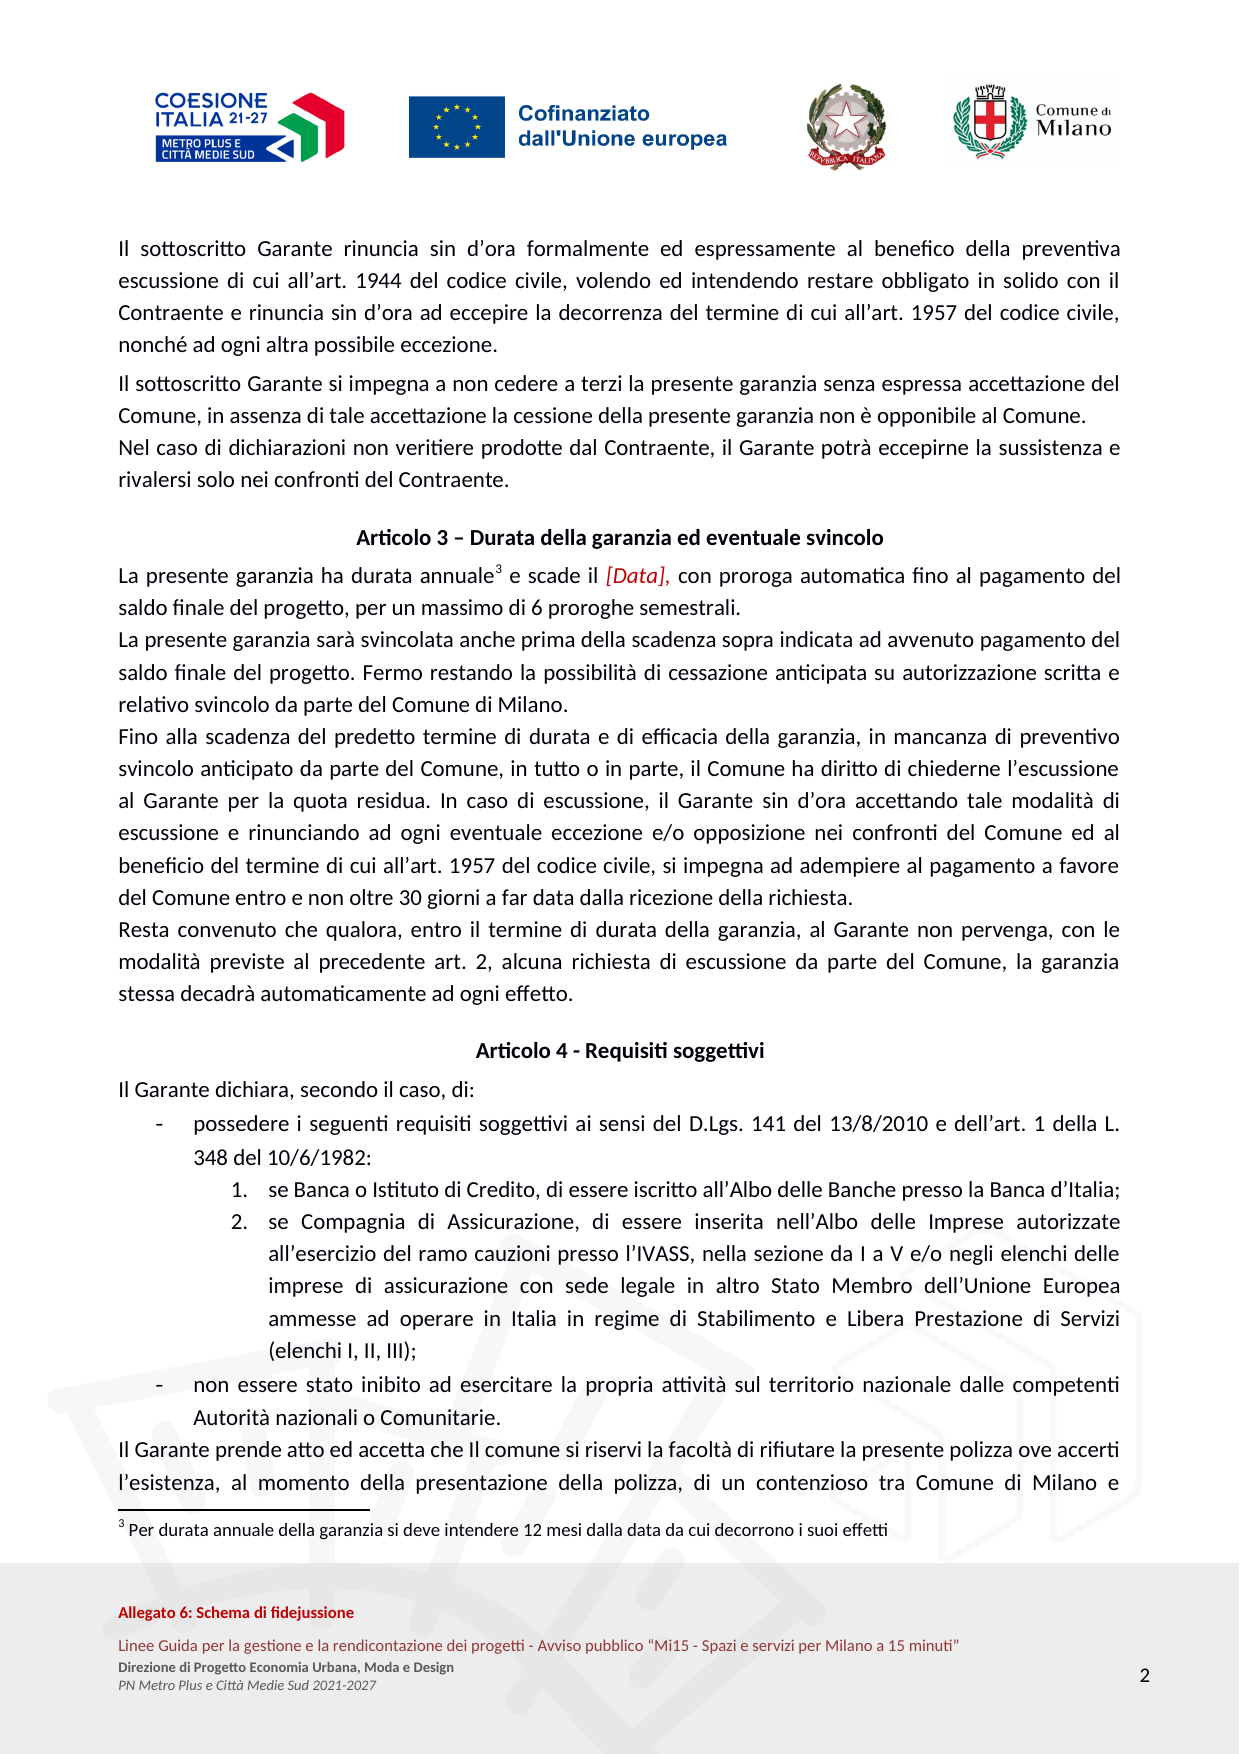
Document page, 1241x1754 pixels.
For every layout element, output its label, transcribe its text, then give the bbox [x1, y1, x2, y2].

text Il sottoscritto Garante rinuncia sin d’ora formalmente ed espressamente al benefico della preventiva escussione di cui all’art. 1944 del codice civile, volendo ed intendendo restare obbligato in solido con il Contraente e rinuncia sin d’ora ad eccepire la decorrenza del termine di cui all’art. 1957 del codice civile, nonché ad ogni altra possibile eccezione. [118, 234, 1122, 358]
picture [118, 73, 1122, 178]
text Resta convenuto che qualora, entro il termine di durata della garanzia, al Garante non pervenga, con le modalità previste al precedente art. 2, alcuna richiesta di escussione da parte del Comune, la garanzia stessa decadrà automaticamente ad ogni effetto. [118, 915, 1122, 1007]
list se Compagnia di Assicurazione, di essere inserita nell’Albo delle Imprese autorizzate all’esercizio del ramo cauzioni presso l’IVASS, nella sezione da I a V e/o negli elenchi delle imprese di assicurazione con sede legale in altro Stato Membro dell’Unione Europea ammesse ad operare in Italia in regime di Stabilimento e Libera Prestazione di Servizi (elenchi I, II, III); [231, 1207, 1122, 1364]
text Articolo 4 - Requisiti soggettivi [118, 1037, 1122, 1065]
text La presente garanzia ha durata annuale e scade il [Data], con proroga automatica fino al pagamento del saldo finale del progetto, per un massimo di 6 proroghe semestrali. [118, 561, 1122, 621]
text La presente garanzia sarà svincolata anche prima della scadenza sopra indicata ad avvenuto pagamento del saldo finale del progetto. Fermo restando la possibilità di cessazione anticipata su autorizzazione scritta e relativo svincolo da parte del Comune di Milano. [118, 625, 1122, 718]
picture [0, 1128, 1239, 1754]
text Nel caso di dichiarazioni non veritiere prodotte dal Contraente, il Garante potrà eccepirne la sussistenza e rivalersi solo nei confronti del Contraente. [118, 433, 1122, 493]
text Fino alla scadenza del predetto termine di durata e di efficacia della garanzia, in mancanza di preventivo svincolo anticipato da parte del Comune, in tutto o in parte, il Comune ha diritto di chiederne l’escussione al Garante per la quota residua. In caso di escussione, il Garante sin d’ora accettando tale modalità di escussione e rinunciando ad ogni eventuale eccezione e/o opposizione nei confronti del Comune ed al beneficio del termine di cui all’art. 1957 del codice civile, si impegna ad adempiere al pagamento a favore del Comune entro e non oltre 30 giorni a far data dalla ricezione della richiesta. [118, 722, 1122, 911]
list possedere i seguenti requisiti soggettivi ai sensi del D.Lgs. 141 del 13/8/2010 e dell’art. 1 della L. 348 del 10/6/1982: [156, 1107, 1122, 1171]
text Il sottoscritto Garante si impegna a non cedere a terzi la presente garanzia senza espressa accettazione del Comune, in assenza di tale accettazione la cessione della presente garanzia non è opponibile al Comune. [118, 369, 1122, 429]
text Articolo 3 – Durata della garanzia ed eventuale svincolo [118, 523, 1122, 551]
list non essere stato inibito ad esercitare la propria attività sul territorio nazionale dalle competenti Autorità nazionali o Comunitarie. [156, 1368, 1122, 1431]
text Il Garante dichiara, secondo il caso, di: [118, 1075, 1122, 1103]
list se Banca o Istituto di Credito, di essere iscritto all’Albo delle Banche presso la Banca d’Italia; [231, 1175, 1122, 1203]
